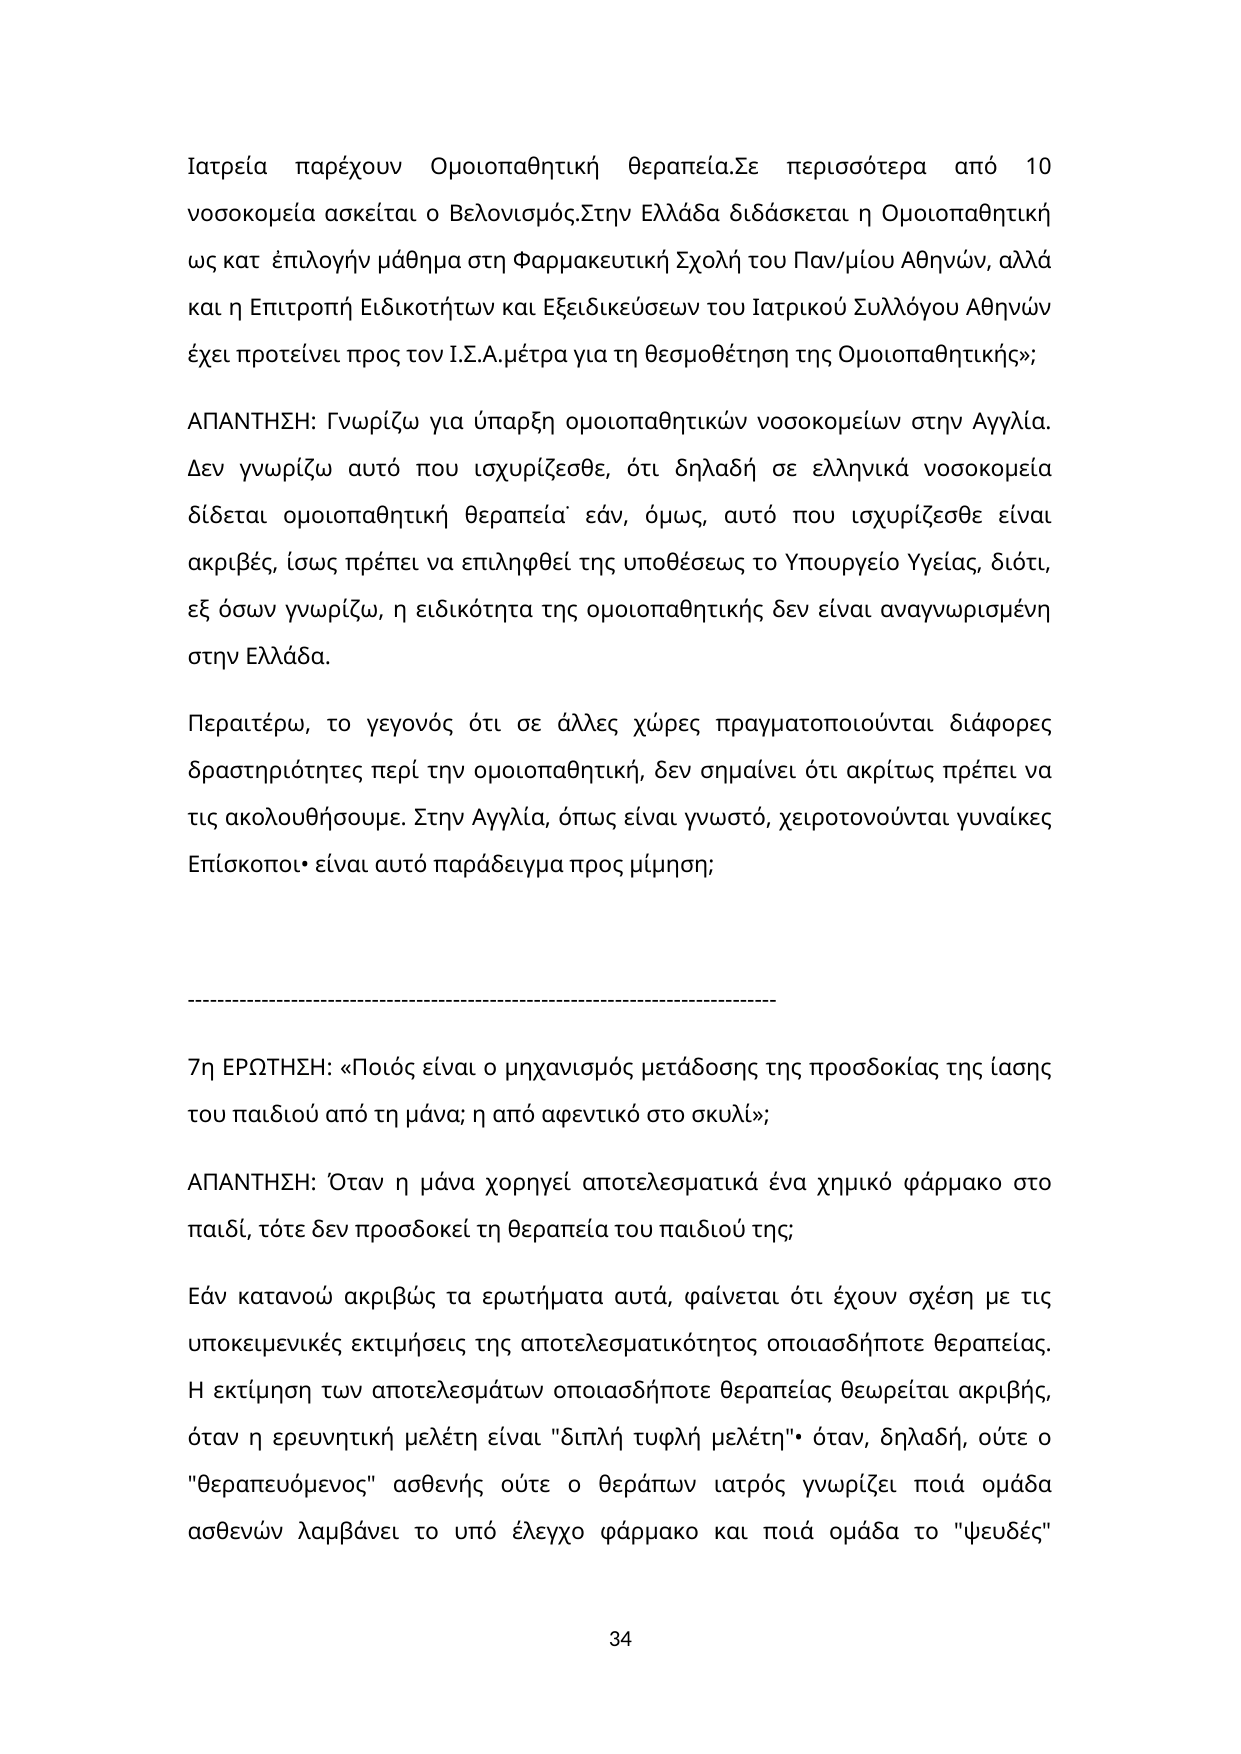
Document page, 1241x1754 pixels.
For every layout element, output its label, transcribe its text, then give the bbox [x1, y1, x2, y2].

text ΑΠΑΝΤΗΣΗ: Γνωρίζω για ύπαρξη ομοιοπαθητικών νοσοκομείων στην Αγγλία. Δεν γνωρίζω αυτό που ισχυρίζεσθε, ότι δηλαδή σε ελληνικά νοσοκομεία δίδεται ομοιοπαθητική θεραπεία˙ εάν, όμως, αυτό που ισχυρίζεσθε είναι ακριβές, ίσως πρέπει να επιληφθεί της υποθέσεως το Υπουργείο Υγείας, διότι, εξ όσων γνωρίζω, η ειδικότητα της ομοιοπαθητικής δεν είναι αναγνωρισμένη στην Ελλάδα. [187, 405, 1053, 671]
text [187, 150, 1053, 369]
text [187, 1280, 1053, 1546]
text ΑΠΑΝΤΗΣΗ: Όταν η μάνα χορηγεί αποτελεσματικά ένα χημικό φάρμακο στο παιδί, τότε δεν προσδοκεί τη θεραπεία του παιδιού της; [187, 1166, 1053, 1244]
text -------------------------------------------------------------------------------- [187, 983, 1053, 1014]
text Περαιτέρω, το γεγονός ότι σε άλλες χώρες πραγματοποιούνται διάφορες δραστηριότητες περί την ομοιοπαθητική, δεν σημαίνει ότι ακρίτως πρέπει να τις ακολουθήσουμε. Στην Αγγλία, όπως είναι γνωστό, χειροτονούνται γυναίκες Επίσκοποι• είναι αυτό παράδειγμα προς μίμηση; [187, 707, 1053, 879]
text 7η ΕΡΩΤΗΣΗ: «Ποιός είναι ο μηχανισμός μετάδοσης της προσδοκίας της ίασης του παιδιού από τη μάνα; η από αφεντικό στο σκυλί»; [187, 1051, 1053, 1129]
